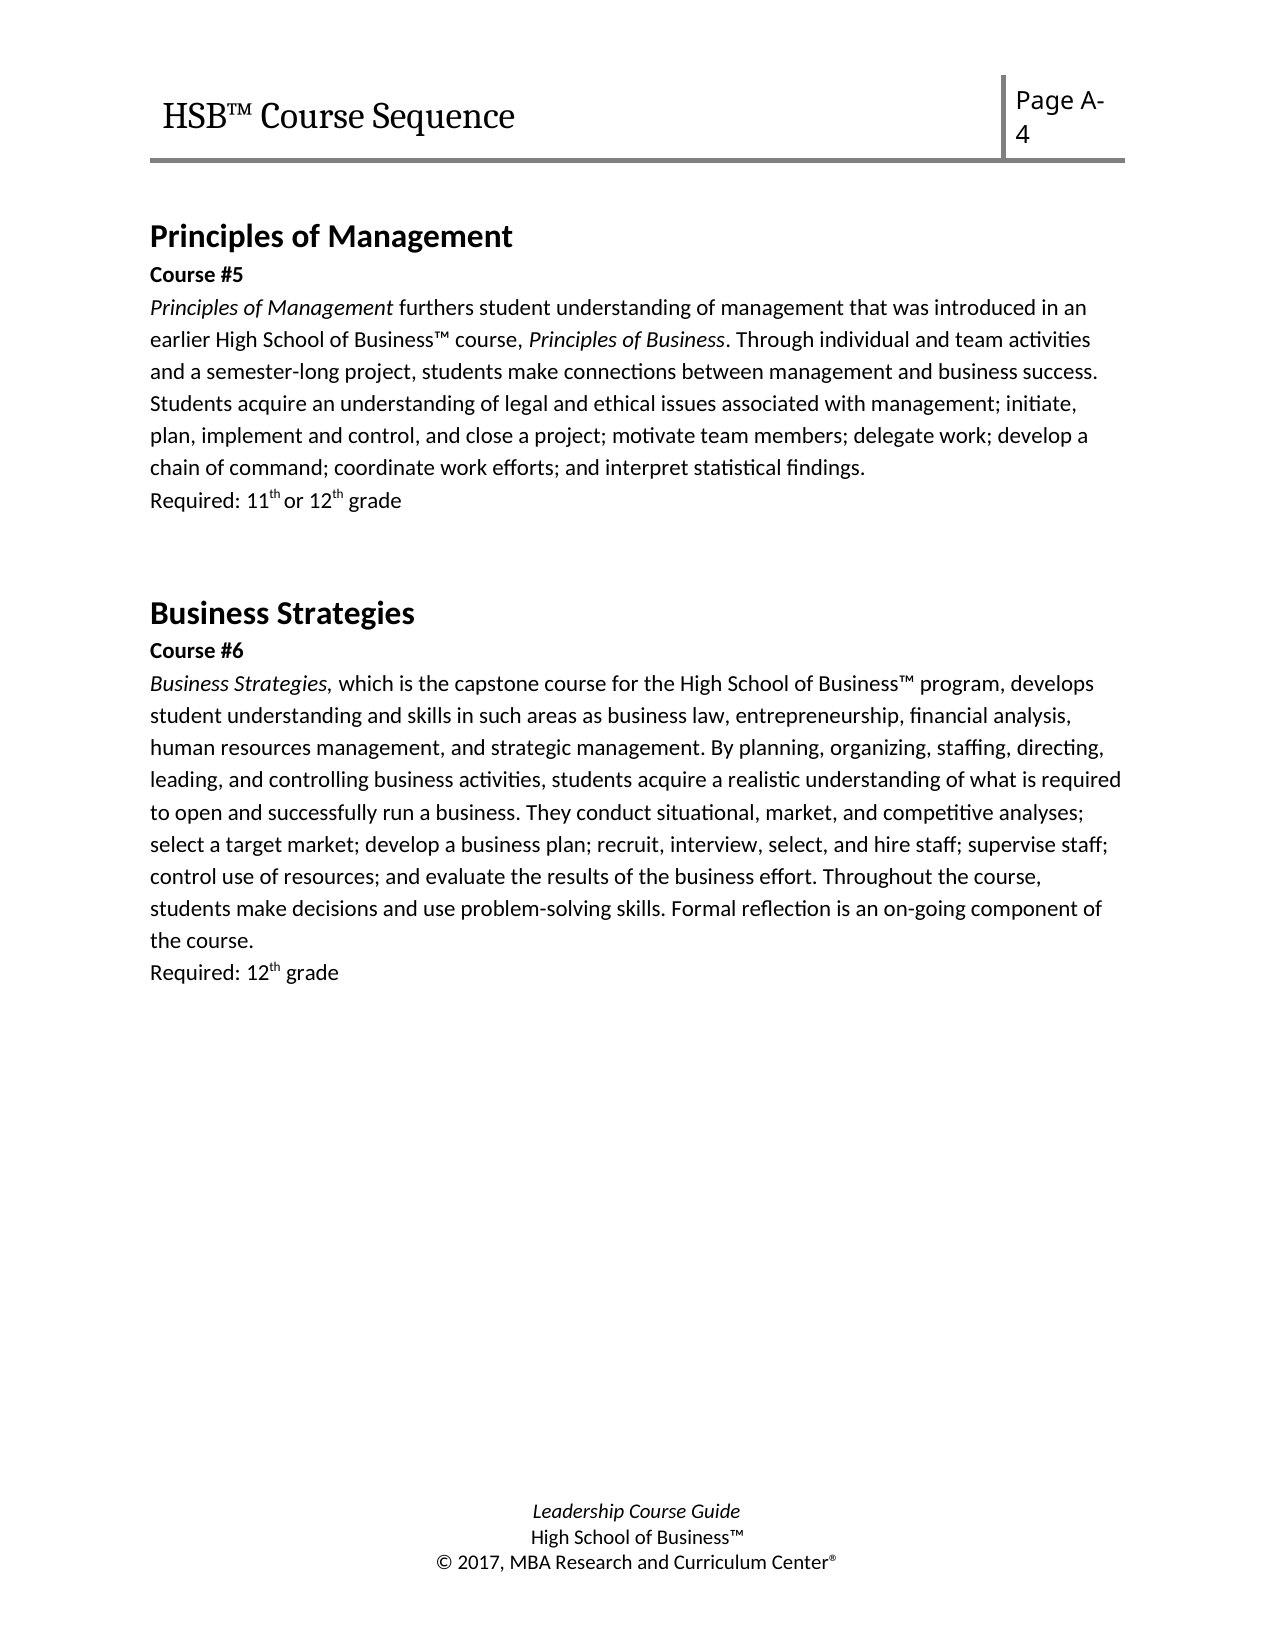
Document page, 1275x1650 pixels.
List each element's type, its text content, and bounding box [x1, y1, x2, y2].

text Required: 12th grade [150, 958, 1125, 987]
text Business Strategies Course #6 Business Strategies, which is the capstone course for the High School of Business™ program, develops student understanding and skills in such areas as business law, entrepreneurship, financial analysis, human resources management, and strategic management. By planning, organizing, staffing, directing, leading, and controlling business activities, students acquire a realistic understanding of what is required to open and successfully run a business. They conduct situational, market, and competitive analyses; select a target market; develop a business plan; recruit, interview, select, and hire staff; supervise staff; control use of resources; and evaluate the results of the business effort. Throughout the course, students make decisions and use problem-solving skills. Formal reflection is an on-going component of the course. [150, 592, 1125, 954]
text Principles of Management Course #5 Principles of Management furthers student understanding of management that was introduced in an earlier High School of Business™ course, Principles of Business. Through individual and team activities and a semester-long project, students make connections between management and business success. Students acquire an understanding of legal and ethical issues associated with management; initiate, plan, implement and control, and close a project; motivate team members; delegate work; develop a chain of command; coordinate work efforts; and interpret statistical findings. Required: 11th or 12th grade [150, 216, 1125, 514]
